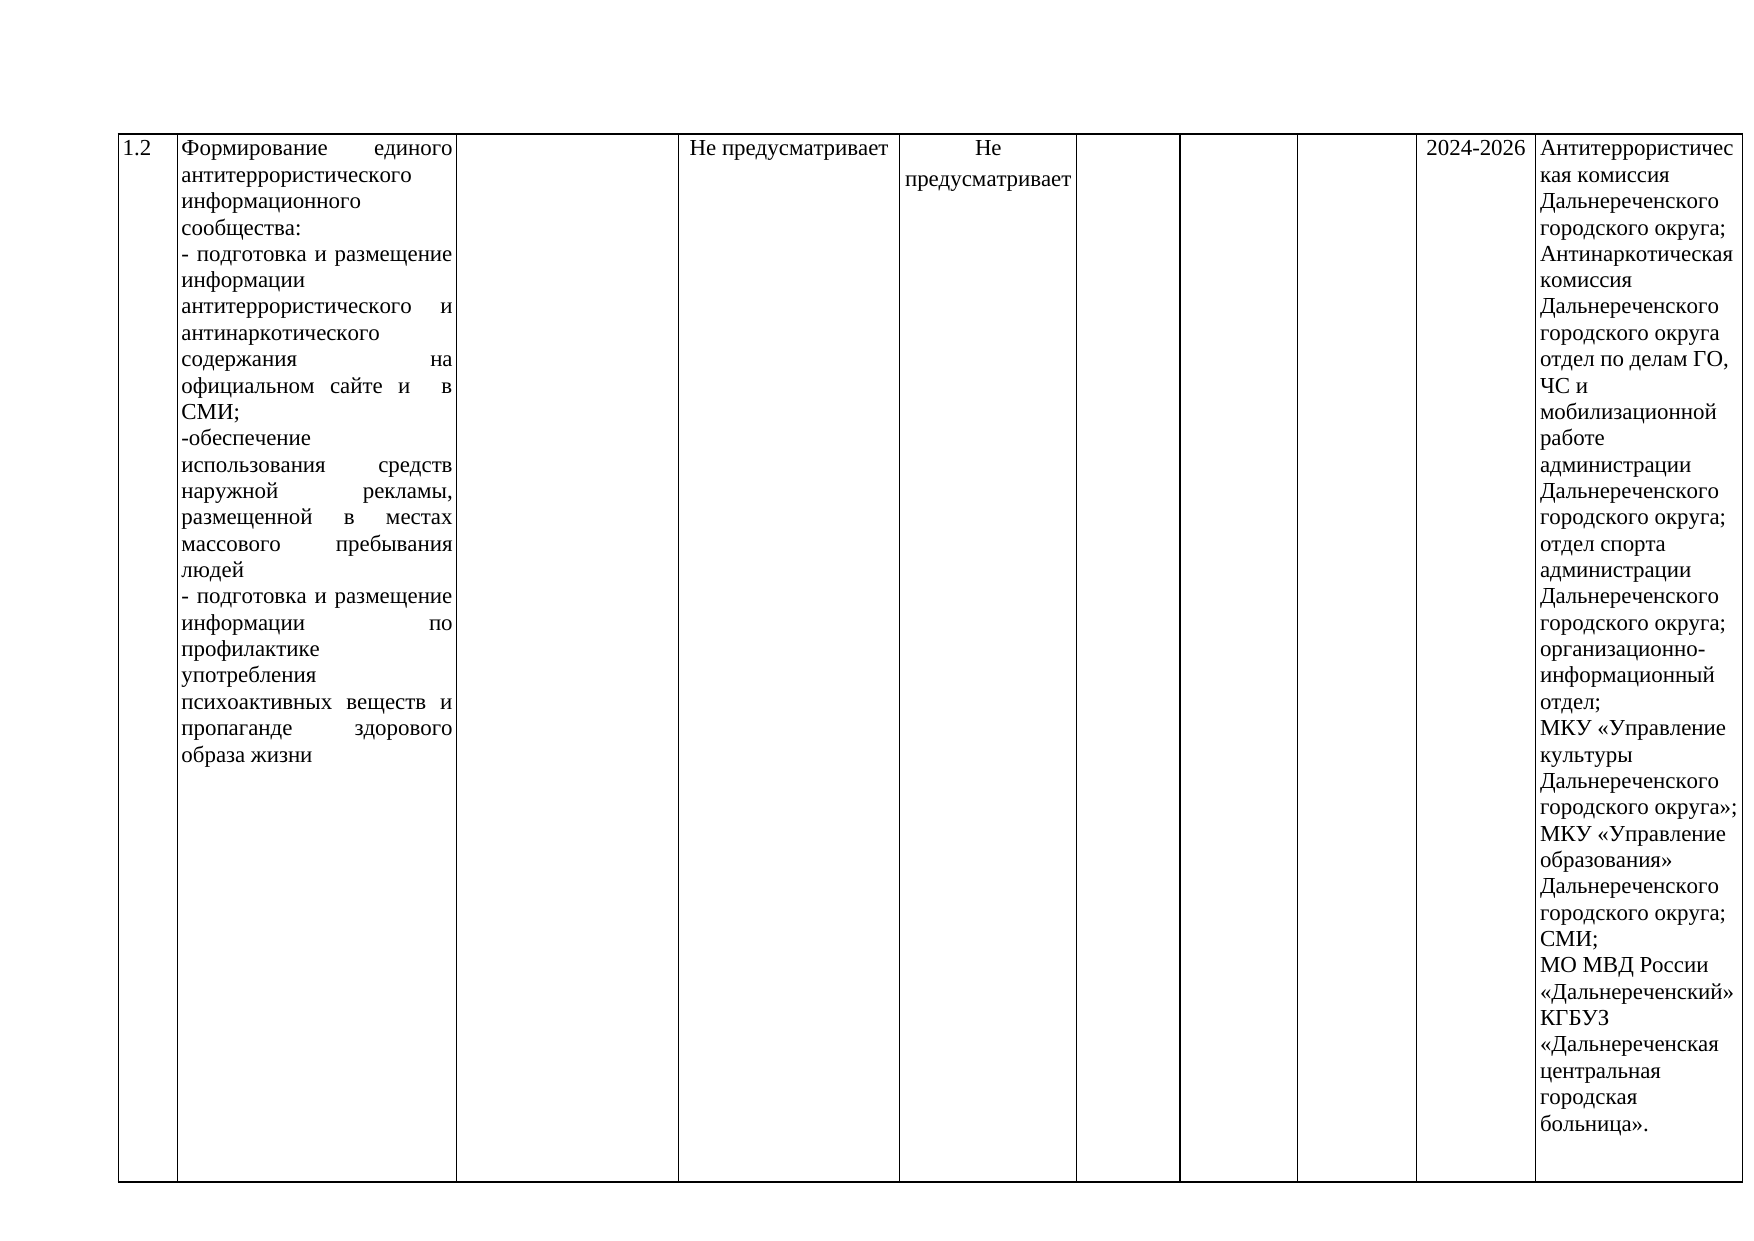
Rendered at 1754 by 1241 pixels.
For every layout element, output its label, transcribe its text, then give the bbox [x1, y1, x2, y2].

table_cell 1.2 [119, 135, 177, 1181]
table_cell [1298, 135, 1416, 1181]
table_cell [1181, 135, 1297, 1181]
table_cell Не предусматривает [900, 135, 1076, 1181]
table_cell [457, 135, 678, 1181]
table_cell 2024-2026 [1417, 135, 1535, 1181]
table_cell Антитеррористическая комиссия Дальнереченского городского округа; Антинаркотическая комиссия Дальнереченского городского округа отдел по делам ГО, ЧС и мобилизационной работе администрации Дальнереченского городского округа; отдел спорта администрации Дальнереченского городского округа; организационно-информационный отдел; МКУ «Управление культуры Дальнереченского городского округа»; МКУ «Управление образования» Дальнереченского городского округа; СМИ; МО МВД России «Дальнереченский» КГБУЗ «Дальнереченская центральная городская больница». [1536, 135, 1742, 1181]
table_cell Не предусматривает [679, 135, 899, 1181]
table_cell [1077, 135, 1179, 1181]
table_cell Формирование единого антитеррористического информационного сообщества: - подготовка и размещение информации антитеррористического и антинаркотического содержания на официальном сайте и в СМИ; -обеспечение использования средств наружной рекламы, размещенной в местах массового пребывания людей - подготовка и размещение информации по профилактике употребления психоактивных веществ и пропаганде здорового образа жизни [178, 135, 456, 1181]
